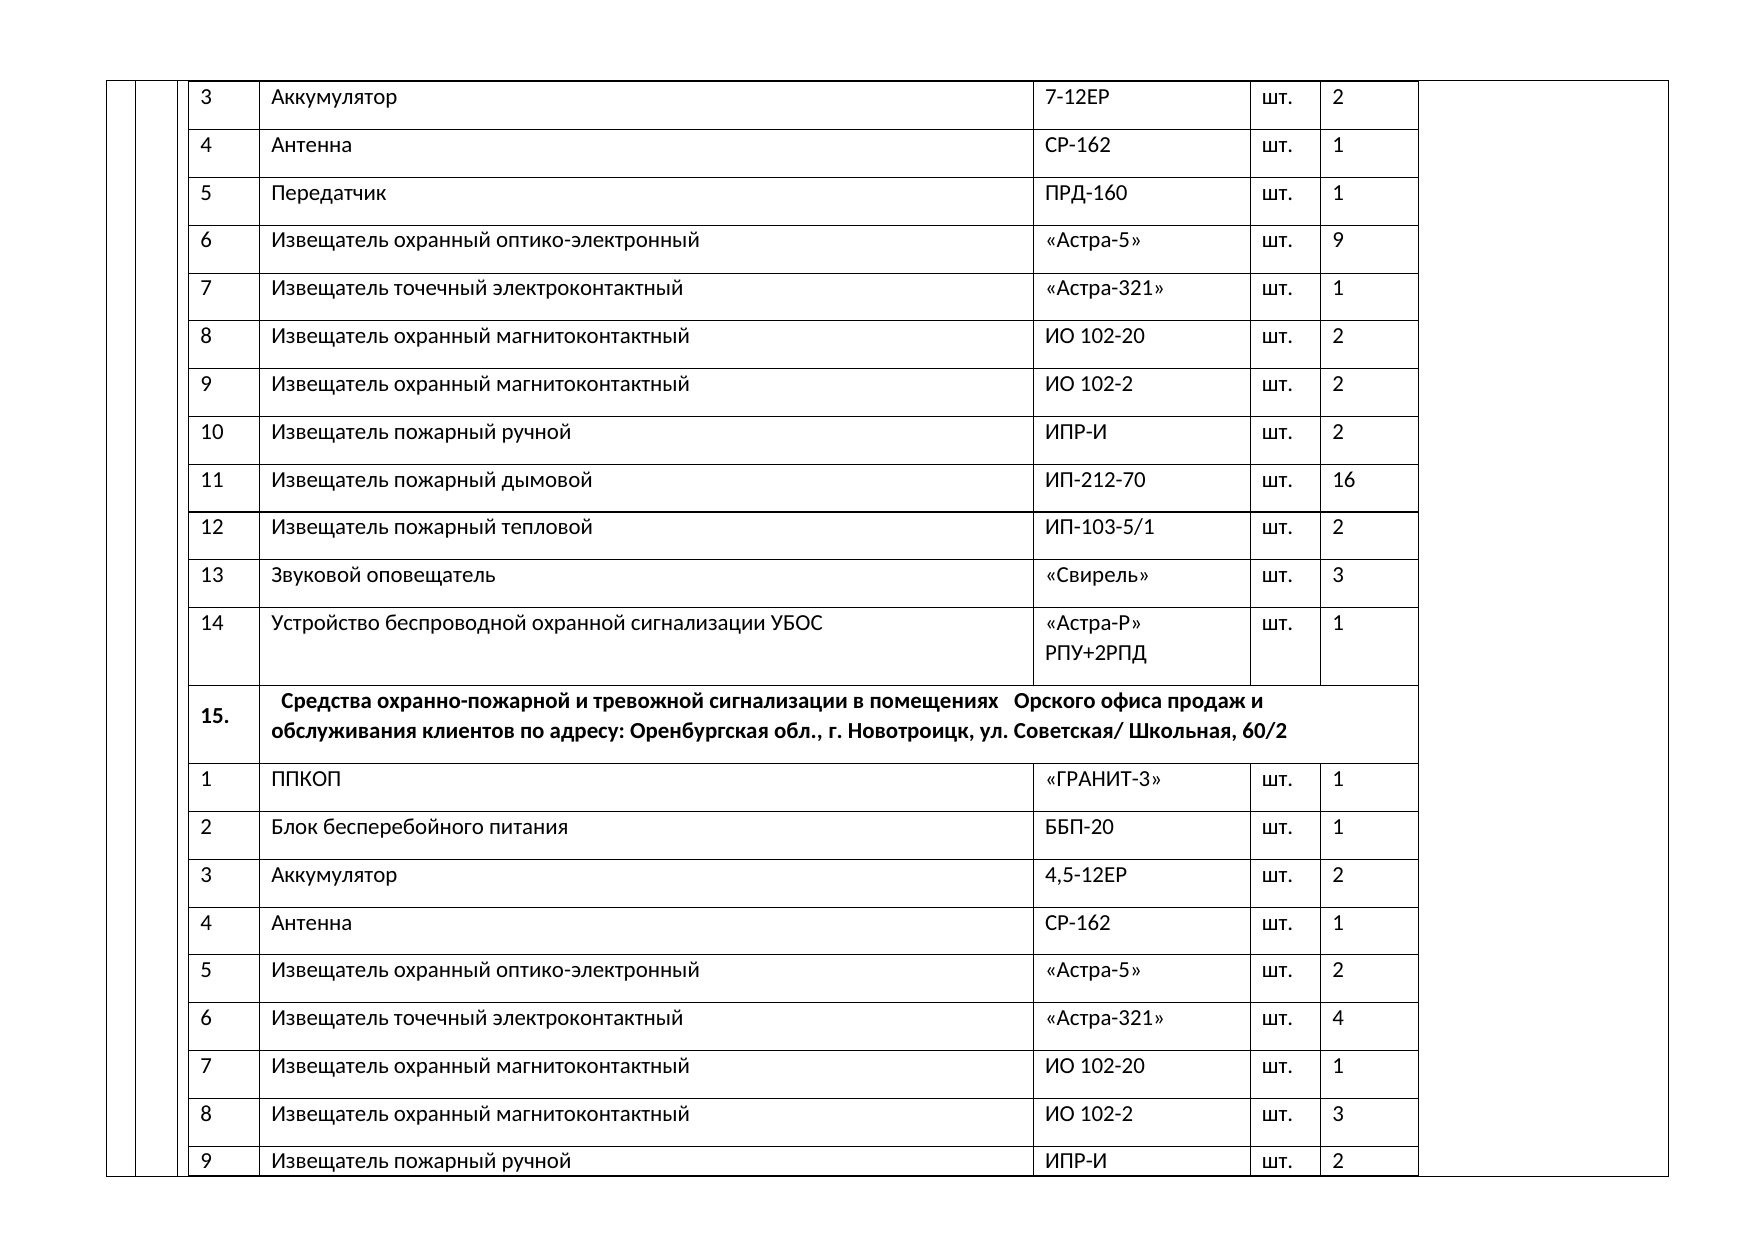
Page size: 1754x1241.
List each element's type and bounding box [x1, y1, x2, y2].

table_header [1034, 908, 1250, 954]
table_header [189, 812, 259, 859]
table_header [260, 82, 1033, 129]
table_header [189, 513, 259, 559]
table_header [1034, 130, 1250, 177]
table_header [1251, 178, 1320, 225]
table_header [1034, 955, 1250, 1002]
table_header [1321, 560, 1418, 607]
table_header [1251, 82, 1320, 129]
table_header [1251, 274, 1320, 320]
table_header [1321, 955, 1418, 1002]
table_header [260, 560, 1033, 607]
table_header [178, 81, 188, 1176]
table_header [260, 860, 1033, 907]
table_header [189, 1147, 259, 1175]
table_header [1321, 1051, 1418, 1098]
table_header [1321, 369, 1418, 416]
table_header [189, 608, 259, 685]
table_header [189, 764, 259, 811]
table_header [1251, 417, 1320, 464]
table_header [1321, 812, 1418, 859]
table_header [260, 1003, 1033, 1050]
table_header [1251, 812, 1320, 859]
table_header [1034, 1003, 1250, 1050]
table_header [1034, 812, 1250, 859]
table_header [260, 178, 1033, 225]
table_header [1251, 1147, 1320, 1175]
table_header [260, 1051, 1033, 1098]
table_header [1034, 226, 1250, 273]
table_header [1034, 860, 1250, 907]
table_header [1321, 908, 1418, 954]
table_header [260, 955, 1033, 1002]
table_header [1034, 178, 1250, 225]
table_header [1034, 321, 1250, 368]
table_header [260, 513, 1033, 559]
table_header [1251, 860, 1320, 907]
table_header [260, 465, 1033, 511]
table_header [189, 686, 259, 763]
table_header [1321, 1147, 1418, 1175]
table_header [1251, 513, 1320, 559]
table_header [260, 908, 1033, 954]
table_header [189, 82, 259, 129]
table_header [1321, 274, 1418, 320]
table_header [136, 81, 177, 1176]
table_header [189, 908, 259, 954]
table_header [189, 1051, 259, 1098]
table_header [189, 1099, 259, 1146]
table_header [260, 130, 1033, 177]
table_header [1321, 130, 1418, 177]
table_header [260, 812, 1033, 859]
table_header [189, 321, 259, 368]
table_header [1321, 417, 1418, 464]
table_header [1034, 764, 1250, 811]
table_header [1251, 321, 1320, 368]
table_header [189, 369, 259, 416]
table_header [1419, 81, 1668, 1176]
table_header [1321, 860, 1418, 907]
table_header [1251, 465, 1320, 511]
table_header [189, 130, 259, 177]
table_header [1321, 764, 1418, 811]
table_header [260, 417, 1033, 464]
table_header [1251, 608, 1320, 685]
table_header [189, 955, 259, 1002]
table_header [1034, 369, 1250, 416]
table_header [1034, 1099, 1250, 1146]
table_header [1321, 513, 1418, 559]
table_header [1321, 82, 1418, 129]
table_header [260, 274, 1033, 320]
table_header [1034, 1051, 1250, 1098]
table_header [189, 178, 259, 225]
table_header [260, 686, 1418, 763]
table_header [1321, 608, 1418, 685]
table_header [107, 81, 135, 1176]
table_header [1251, 369, 1320, 416]
table_header [1251, 130, 1320, 177]
table_header [1034, 465, 1250, 511]
table_header [189, 1003, 259, 1050]
table_header [1251, 560, 1320, 607]
table_header [260, 1099, 1033, 1146]
table_header [1034, 560, 1250, 607]
table_header [189, 860, 259, 907]
table_header [1251, 1051, 1320, 1098]
table_header [189, 226, 259, 273]
table_header [189, 465, 259, 511]
table_header [1251, 1099, 1320, 1146]
table_header [1034, 608, 1250, 685]
table_header [1251, 1003, 1320, 1050]
table_header [1034, 274, 1250, 320]
table_header [1321, 226, 1418, 273]
table_header [1321, 1003, 1418, 1050]
table_header [260, 321, 1033, 368]
table_header [1251, 226, 1320, 273]
table_header [189, 560, 259, 607]
table_header [260, 226, 1033, 273]
table_header [1321, 321, 1418, 368]
table_header [1321, 178, 1418, 225]
table_header [189, 274, 259, 320]
table_header [1321, 465, 1418, 511]
table_header [1034, 1147, 1250, 1175]
table_header [260, 1147, 1033, 1175]
table_header [260, 608, 1033, 685]
table_header [1034, 513, 1250, 559]
table_header [189, 417, 259, 464]
table_header [260, 764, 1033, 811]
table_header [1034, 82, 1250, 129]
table_header [1034, 417, 1250, 464]
table_header [1251, 908, 1320, 954]
table_header [1251, 955, 1320, 1002]
table_header [260, 369, 1033, 416]
table_header [1321, 1099, 1418, 1146]
table_header [1251, 764, 1320, 811]
